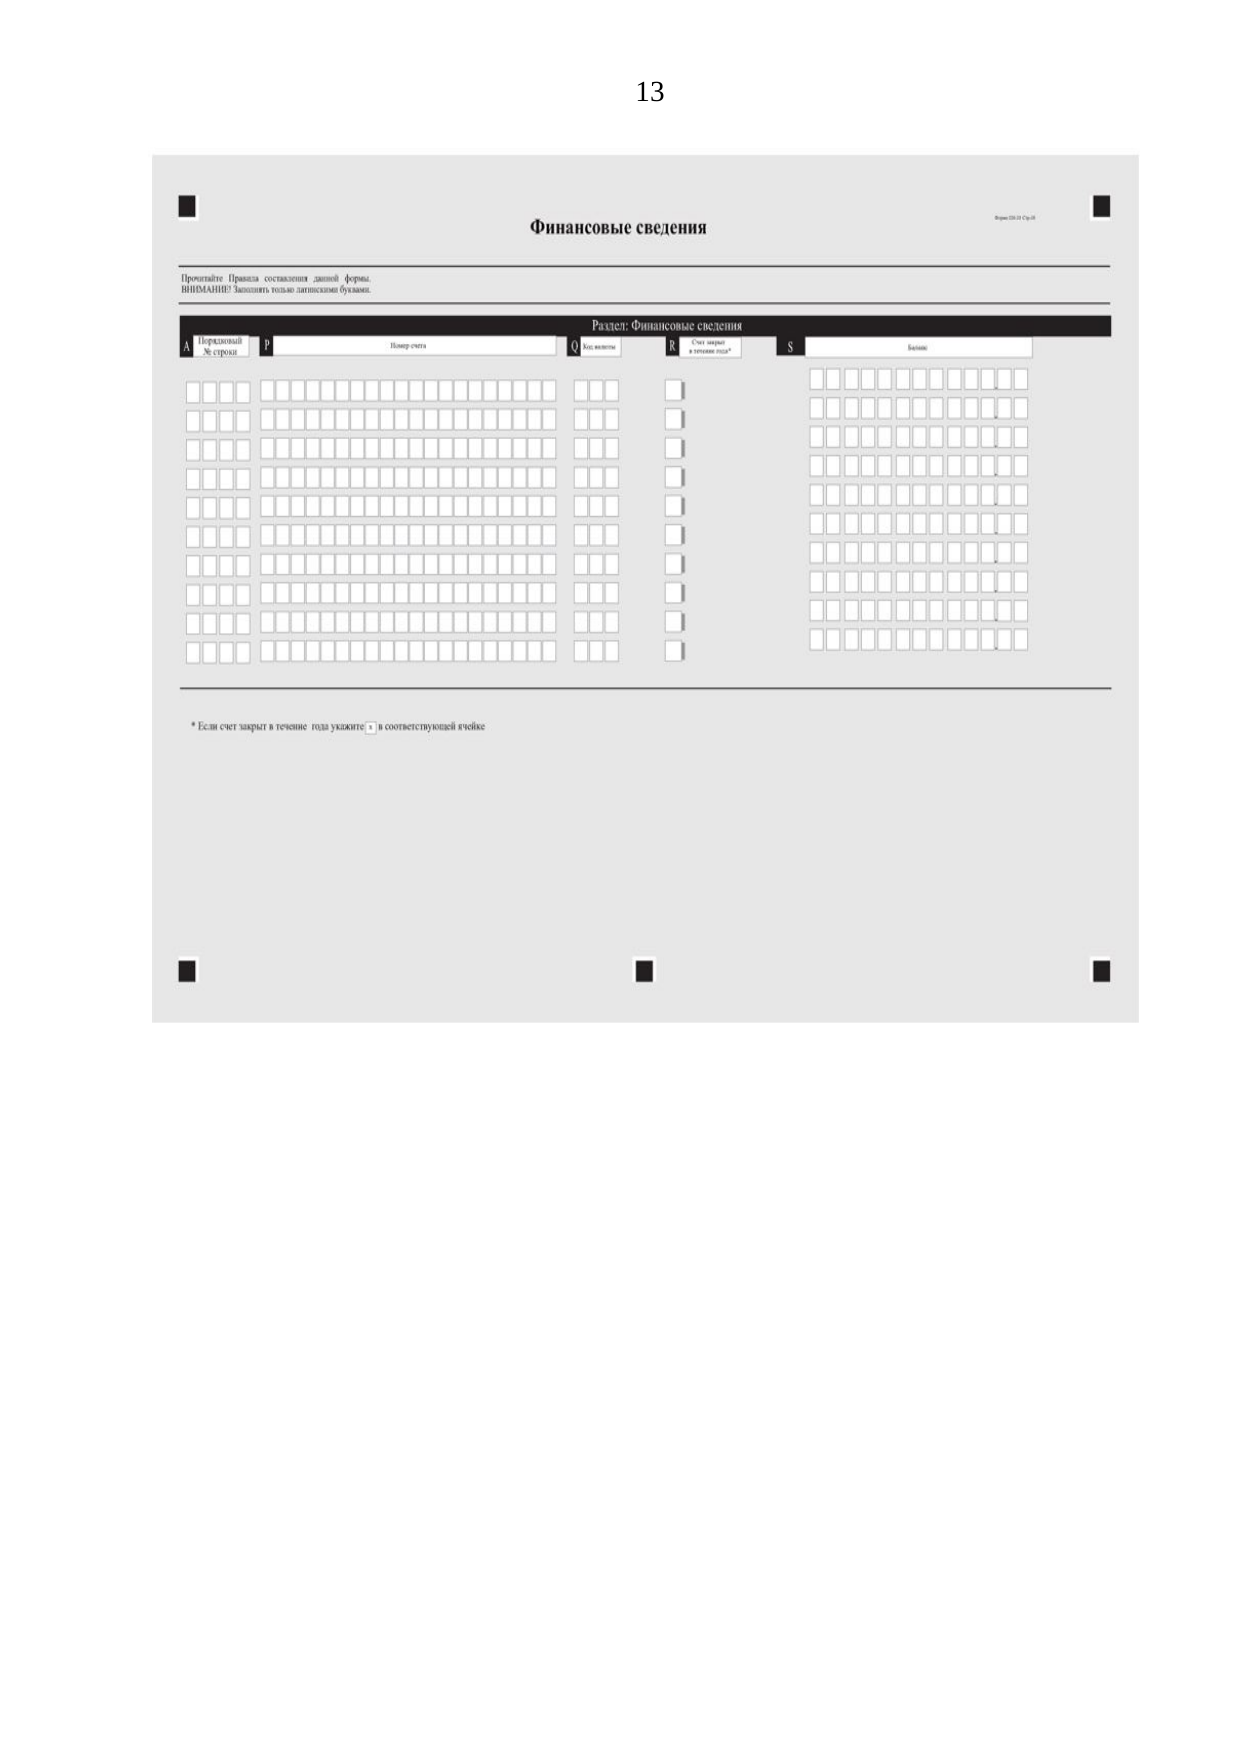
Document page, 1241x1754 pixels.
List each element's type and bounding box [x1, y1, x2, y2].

picture [147, 147, 1143, 1031]
